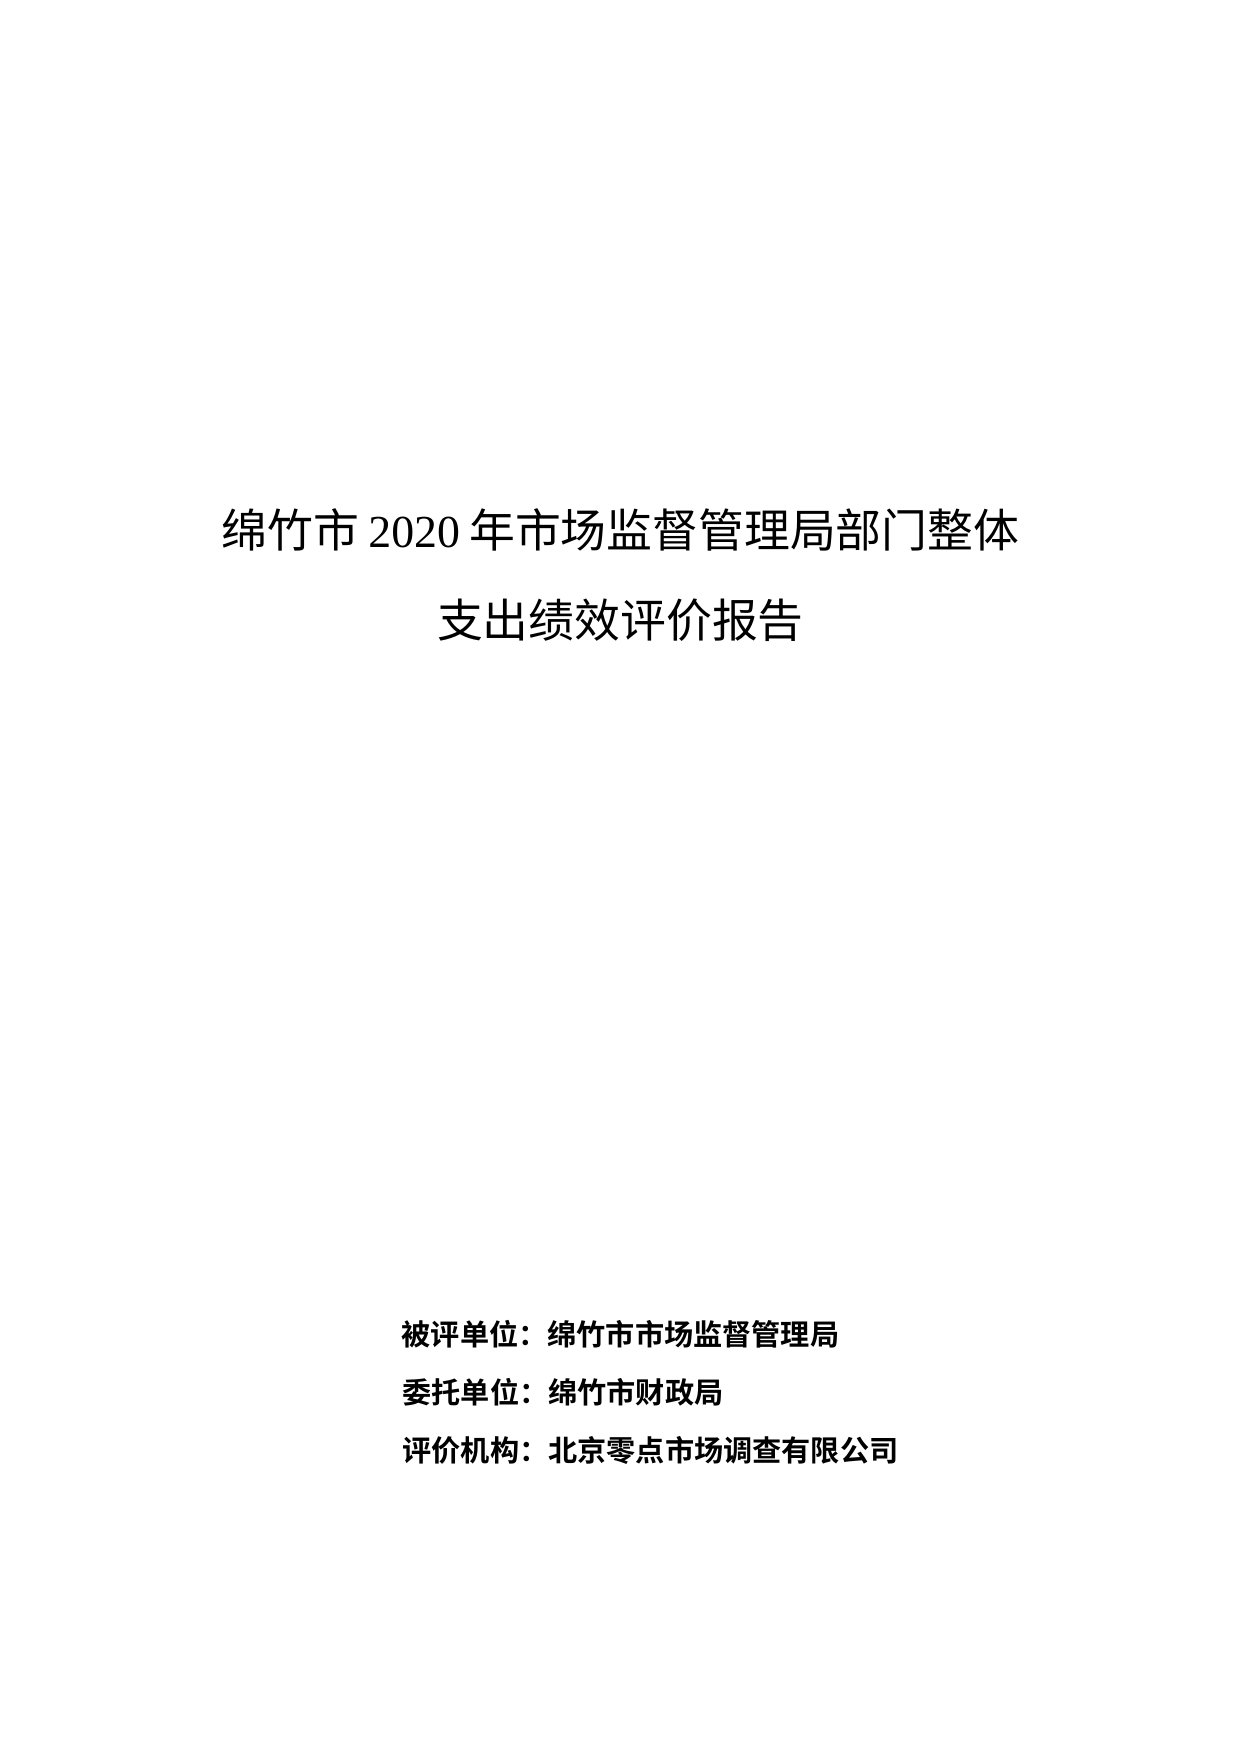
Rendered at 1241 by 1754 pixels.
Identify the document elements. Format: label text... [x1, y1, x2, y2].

text 支出绩效评价报告 [187, 573, 1053, 663]
text 评价机构：北京零点市场调查有限公司 [387, 1426, 1053, 1471]
text 委托单位：绵竹市财政局 [387, 1368, 1053, 1413]
text 被评单位：绵竹市市场监督管理局 [187, 1310, 1053, 1355]
text 绵竹市2020年市场监督管理局部门整体 [187, 482, 1053, 573]
